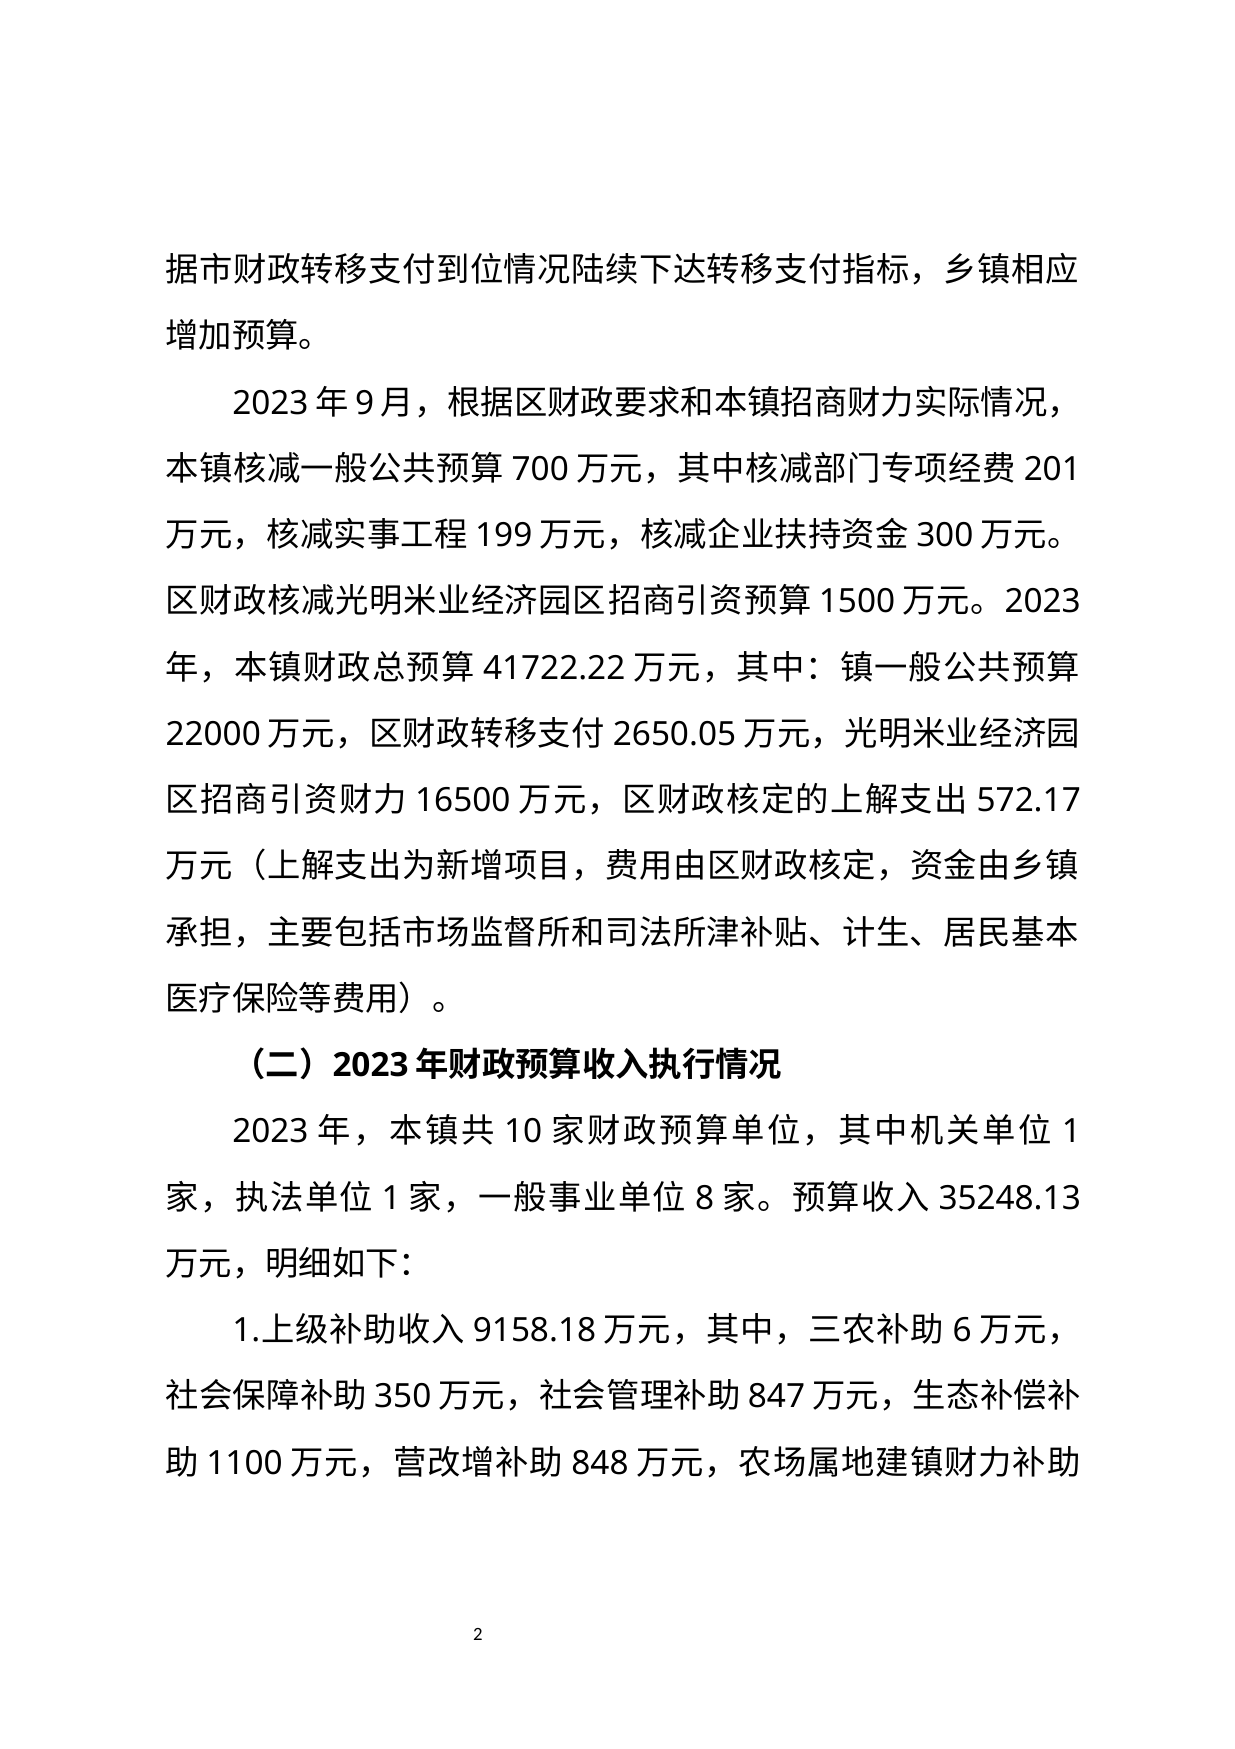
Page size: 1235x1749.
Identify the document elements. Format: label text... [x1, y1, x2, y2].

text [165, 234, 1081, 367]
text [165, 1294, 1081, 1493]
text 2023年，本镇共10家财政预算单位，其中机关单位1家，执法单位1家，一般事业单位8家。预算收入35248.13万元，明细如下： [165, 1095, 1081, 1294]
text （二）2023年财政预算收入执行情况 [165, 1029, 1081, 1095]
text 2023年9月，根据区财政要求和本镇招商财力实际情况，本镇核减一般公共预算700万元，其中核减部门专项经费201万元，核减实事工程199万元，核减企业扶持资金300万元。区财政核减光明米业经济园区招商引资预算1500万元。2023年，本镇财政总预算41722.22万元，其中：镇一般公共预算22000万元，区财政转移支付2650.05万元，光明米业经济园区招商引资财力16500万元，区财政核定的上解支出572.17万元（上解支出为新增项目，费用由区财政核定，资金由乡镇承担，主要包括市场监督所和司法所津补贴、计生、居民基本医疗保险等费用）。 [165, 367, 1081, 1029]
